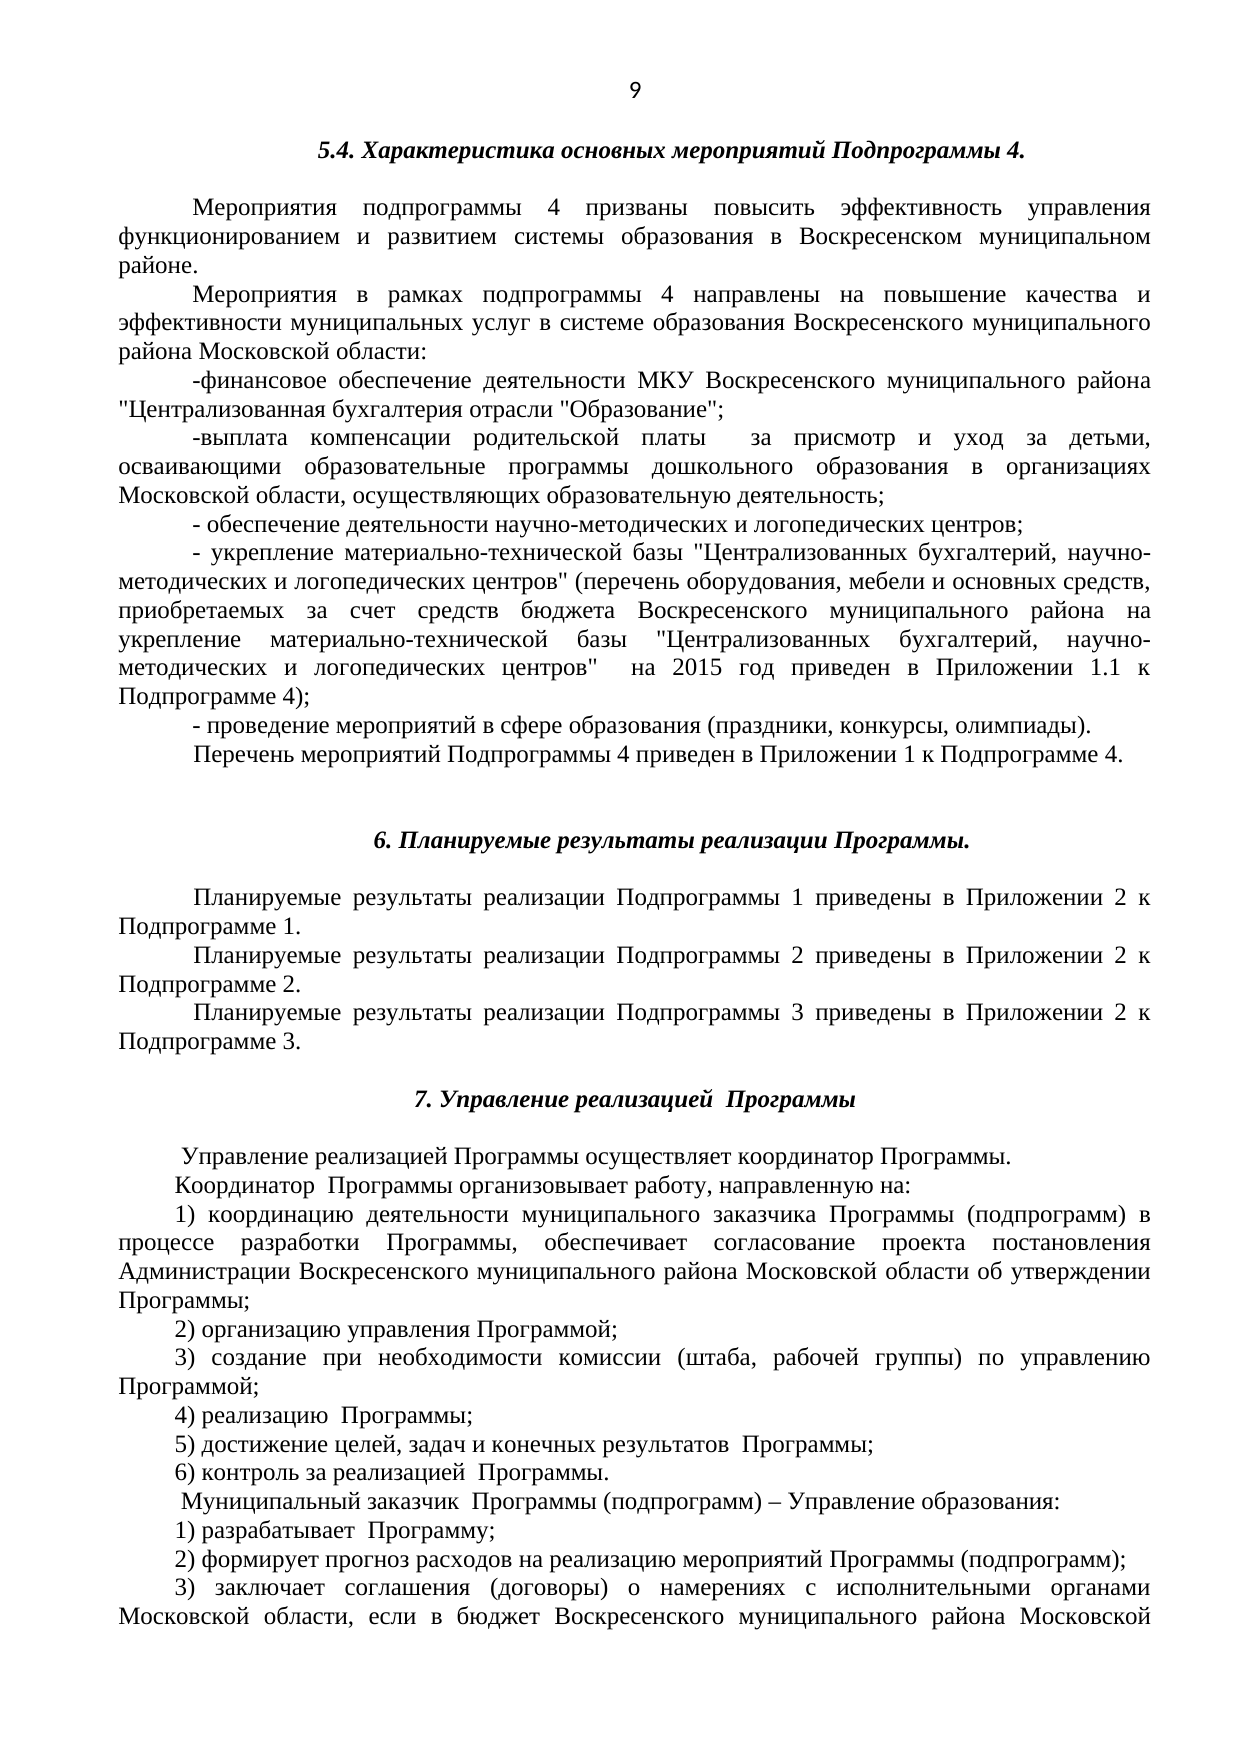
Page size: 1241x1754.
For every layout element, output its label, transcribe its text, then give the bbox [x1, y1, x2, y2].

text -финансовое обеспечение деятельности МКУ Воскресенского муниципального района "Централизованная бухгалтерия отрасли "Образование"; [118, 365, 1152, 422]
text Мероприятия в рамках подпрограммы 4 направлены на повышение качества и эффективности муниципальных услуг в системе образования Воскресенского муниципального района Московской области: [118, 279, 1152, 365]
text Мероприятия подпрограммы 4 призваны повысить эффективность управления функционированием и развитием системы образования в Воскресенском муниципальном районе. [118, 192, 1152, 279]
text 2) организацию управления Программой; [118, 1314, 1152, 1342]
text Планируемые результаты реализации Подпрограммы 2 приведены в Приложении 2 к Подпрограмме 2. [118, 940, 1152, 997]
text -выплата компенсации родительской платы за присмотр и уход за детьми, осваивающими образовательные программы дошкольного образования в организациях Московской области, осуществляющих образовательную деятельность; [118, 422, 1152, 509]
text 4) реализацию Программы; [118, 1400, 1152, 1429]
text 1) координацию деятельности муниципального заказчика Программы (подпрограмм) в процессе разработки Программы, обеспечивает согласование проекта постановления Администрации Воскресенского муниципального района Московской области об утверждении Программы; [118, 1199, 1152, 1314]
text 2) формирует прогноз расходов на реализацию мероприятий Программы (подпрограмм); [118, 1544, 1152, 1572]
text - проведение мероприятий в сфере образования (праздники, конкурсы, олимпиады). [118, 710, 1152, 739]
text Планируемые результаты реализации Подпрограммы 1 приведены в Приложении 2 к Подпрограмме 1. [118, 882, 1152, 940]
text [118, 1572, 1152, 1630]
text Управление реализацией Программы осуществляет координатор Программы. [118, 1141, 1152, 1170]
text - обеспечение деятельности научно-методических и логопедических центров; [118, 509, 1152, 537]
text 7. Управление реализацией Программы [118, 1084, 1152, 1112]
text - укрепление материально-технической базы "Централизованных бухгалтерий, научно-методических и логопедических центров" (перечень оборудования, мебели и основных средств, приобретаемых за счет средств бюджета Воскресенского муниципального района на укрепление материально-технической базы "Централизованных бухгалтерий, научно-методических и логопедических центров" на 2015 год приведен в Приложении 1.1 к Подпрограмме 4); [118, 537, 1152, 710]
text Муниципальный заказчик Программы (подпрограмм) – Управление образования: [118, 1486, 1152, 1515]
text 5) достижение целей, задач и конечных результатов Программы; [118, 1429, 1152, 1457]
text 3) создание при необходимости комиссии (штаба, рабочей группы) по управлению Программой; [118, 1342, 1152, 1400]
text 6) контроль за реализацией Программы. [118, 1457, 1152, 1486]
text 6. Планируемые результаты реализации Программы. [118, 825, 1152, 854]
text Перечень мероприятий Подпрограммы 4 приведен в Приложении 1 к Подпрограмме 4. [118, 739, 1152, 767]
text Координатор Программы организовывает работу, направленную на: [118, 1170, 1152, 1199]
text 5.4. Характеристика основных мероприятий Подпрограммы 4. [118, 135, 1152, 164]
text 1) разрабатывает Программу; [118, 1515, 1152, 1544]
text Планируемые результаты реализации Подпрограммы 3 приведены в Приложении 2 к Подпрограмме 3. [118, 997, 1152, 1055]
